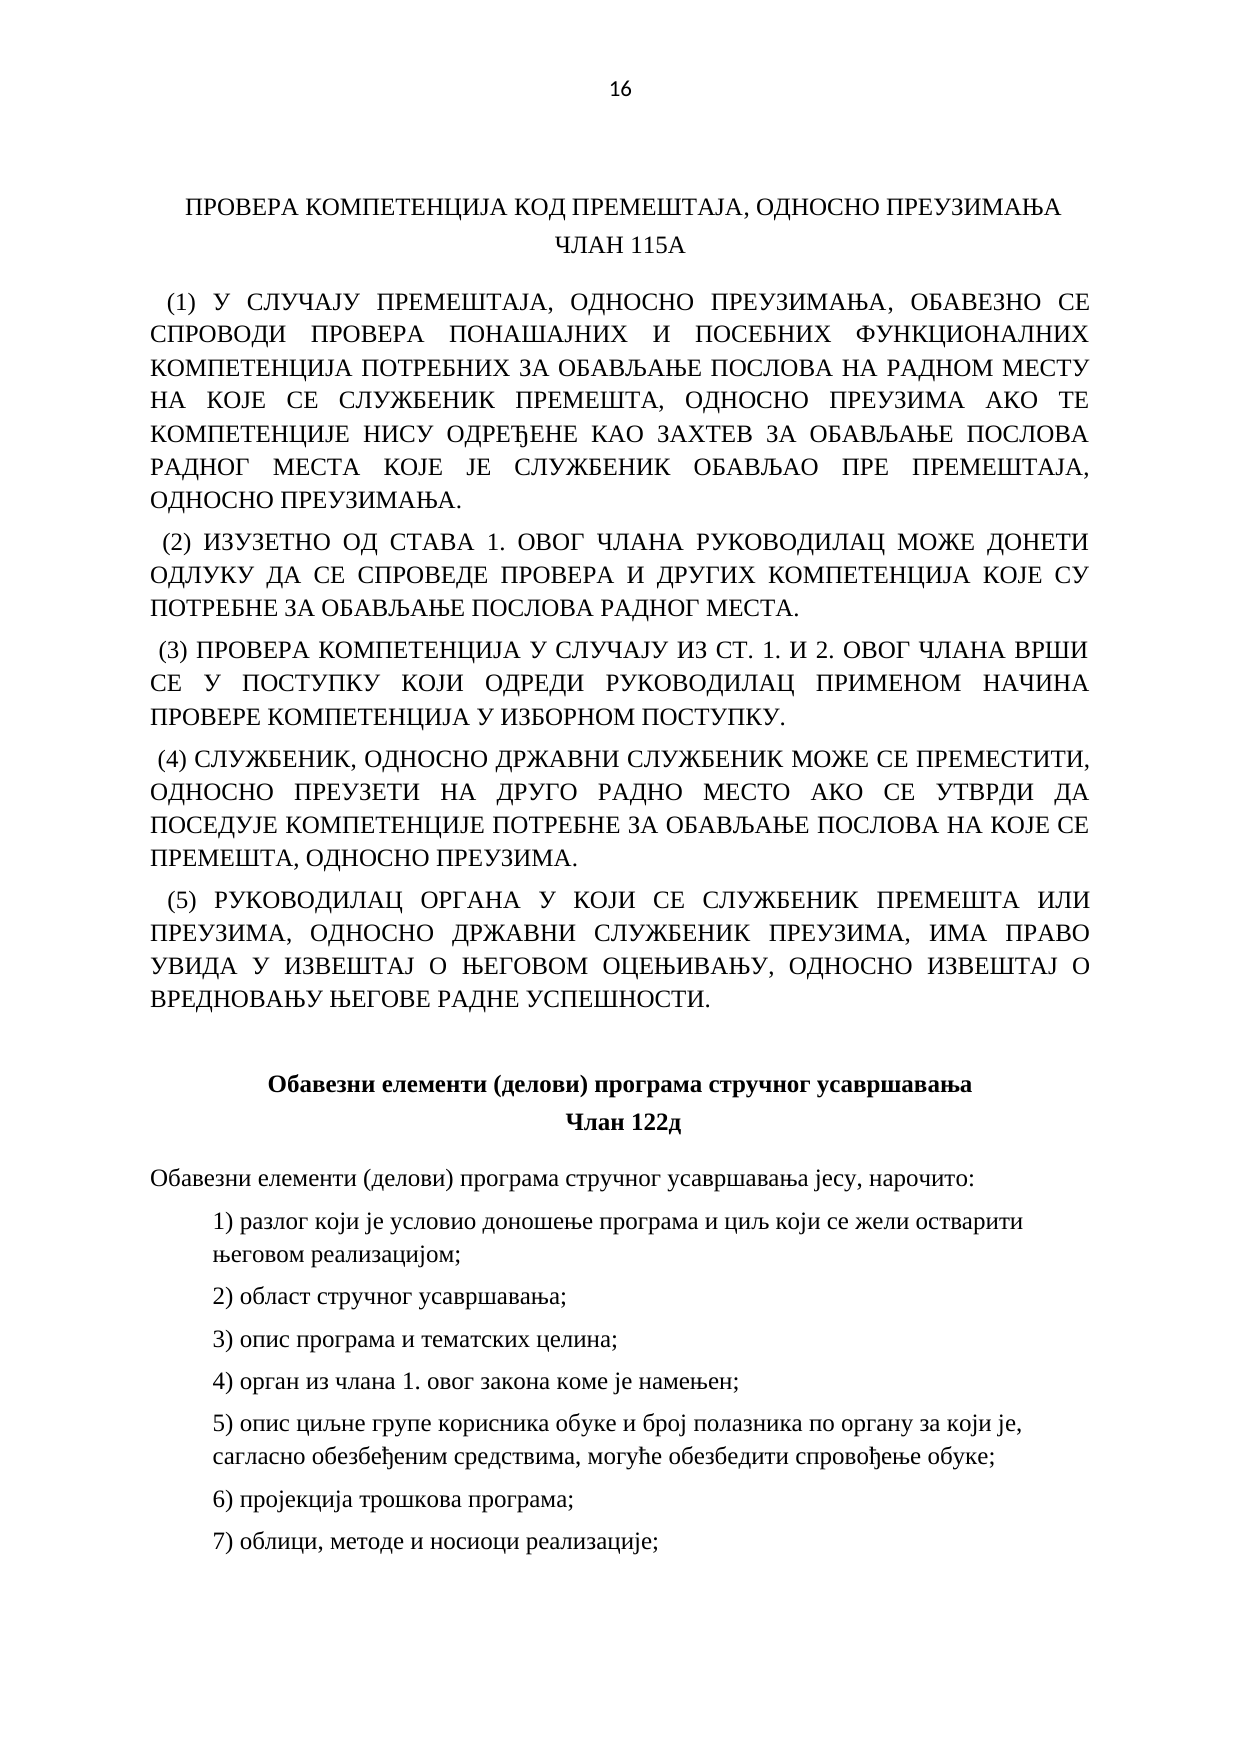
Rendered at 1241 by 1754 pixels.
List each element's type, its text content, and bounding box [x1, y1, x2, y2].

text ЧЛАН 115A [150, 230, 1090, 259]
text (2) ИЗУЗЕТНО ОД СТАВА 1. ОВОГ ЧЛАНА РУКОВОДИЛАЦ МОЖЕ ДОНЕТИ ОДЛУКУ ДА СЕ СПРОВЕДЕ ПРОВЕРА И ДРУГИХ КОМПЕТЕНЦИЈА КОЈЕ СУ ПОТРЕБНЕ ЗА ОБАВЉАЊЕ ПОСЛОВА РАДНОГ МЕСТА. [150, 527, 1090, 622]
text 5) опис циљне групе корисника обуке и број полазника по органу за који је, сагласно обезбеђеним средствима, могуће обезбедити спровођење обуке; [212, 1408, 1090, 1470]
text (3) ПРОВЕРА КОМПЕТЕНЦИЈА У СЛУЧАЈУ ИЗ СТ. 1. И 2. ОВОГ ЧЛАНА ВРШИ СЕ У ПОСТУПКУ КОЈИ ОДРЕДИ РУКОВОДИЛАЦ ПРИМЕНОМ НАЧИНА ПРОВЕРЕ КОМПЕТЕНЦИЈА У ИЗБОРНОМ ПОСТУПКУ. [150, 636, 1090, 730]
text (4) СЛУЖБЕНИК, ОДНОСНО ДРЖАВНИ СЛУЖБЕНИК МОЖЕ СЕ ПРЕМЕСТИТИ, ОДНОСНО ПРЕУЗЕТИ НА ДРУГО РАДНО МЕСТО АКО СЕ УТВРДИ ДА ПОСЕДУЈЕ КОМПЕТЕНЦИЈЕ ПОТРЕБНЕ ЗА ОБАВЉАЊЕ ПОСЛОВА НА КОЈЕ СЕ ПРЕМЕШТА, ОДНОСНО ПРЕУЗИМА. [150, 744, 1090, 872]
text (1) У СЛУЧАЈУ ПРЕМЕШТАЈА, ОДНОСНО ПРЕУЗИМАЊА, ОБАВЕЗНО СЕ СПРОВОДИ ПРОВЕРА ПОНАШАЈНИХ И ПОСЕБНИХ ФУНКЦИОНАЛНИХ КОМПЕТЕНЦИЈА ПОТРЕБНИХ ЗА ОБАВЉАЊЕ ПОСЛОВА НА РАДНОМ МЕСТУ НА КОЈЕ СЕ СЛУЖБЕНИК ПРЕМЕШТА, ОДНОСНО ПРЕУЗИМА АКО ТЕ КОМПЕТЕНЦИЈЕ НИСУ ОДРЕЂЕНЕ КАО ЗАХТЕВ ЗА ОБАВЉАЊЕ ПОСЛОВА РАДНОГ МЕСТА КОЈЕ ЈЕ СЛУЖБЕНИК ОБАВЉАО ПРЕ ПРЕМЕШТАЈА, ОДНОСНО ПРЕУЗИМАЊА. [150, 287, 1090, 513]
text 1) разлог који је условио доношење програма и циљ који се жели остварити његовом реализацијом; [212, 1206, 1090, 1268]
text 6) пројекција трошкова програма; [212, 1484, 1090, 1513]
text (5) РУКОВОДИЛАЦ ОРГАНА У КОЈИ СЕ СЛУЖБЕНИК ПРЕМЕШТА ИЛИ ПРЕУЗИМА, ОДНОСНО ДРЖАВНИ СЛУЖБЕНИК ПРЕУЗИМА, ИМА ПРАВО УВИДА У ИЗВЕШТАЈ О ЊЕГОВОМ ОЦЕЊИВАЊУ, ОДНОСНО ИЗВЕШТАЈ О ВРЕДНОВАЊУ ЊЕГОВЕ РАДНЕ УСПЕШНОСТИ. [150, 885, 1090, 1013]
text Члан 122д [150, 1107, 1090, 1136]
text Обавезни елементи (делови) програма стручног усавршавања јесу, нарочито: [150, 1163, 1090, 1192]
text 4) орган из члана 1. овог закона коме је намењен; [212, 1366, 1090, 1395]
text Обавезни елементи (делови) програма стручног усавршавања [150, 1069, 1090, 1098]
text 2) област стручног усавршавања; [212, 1281, 1090, 1310]
text ПРОВЕРА КОМПЕТЕНЦИЈА КОД ПРЕМЕШТАЈА, ОДНОСНО ПРЕУЗИМАЊА [150, 192, 1090, 221]
text 3) опис програма и тематских целина; [212, 1324, 1090, 1352]
text 7) облици, методе и носиоци реализације; [212, 1526, 1090, 1555]
